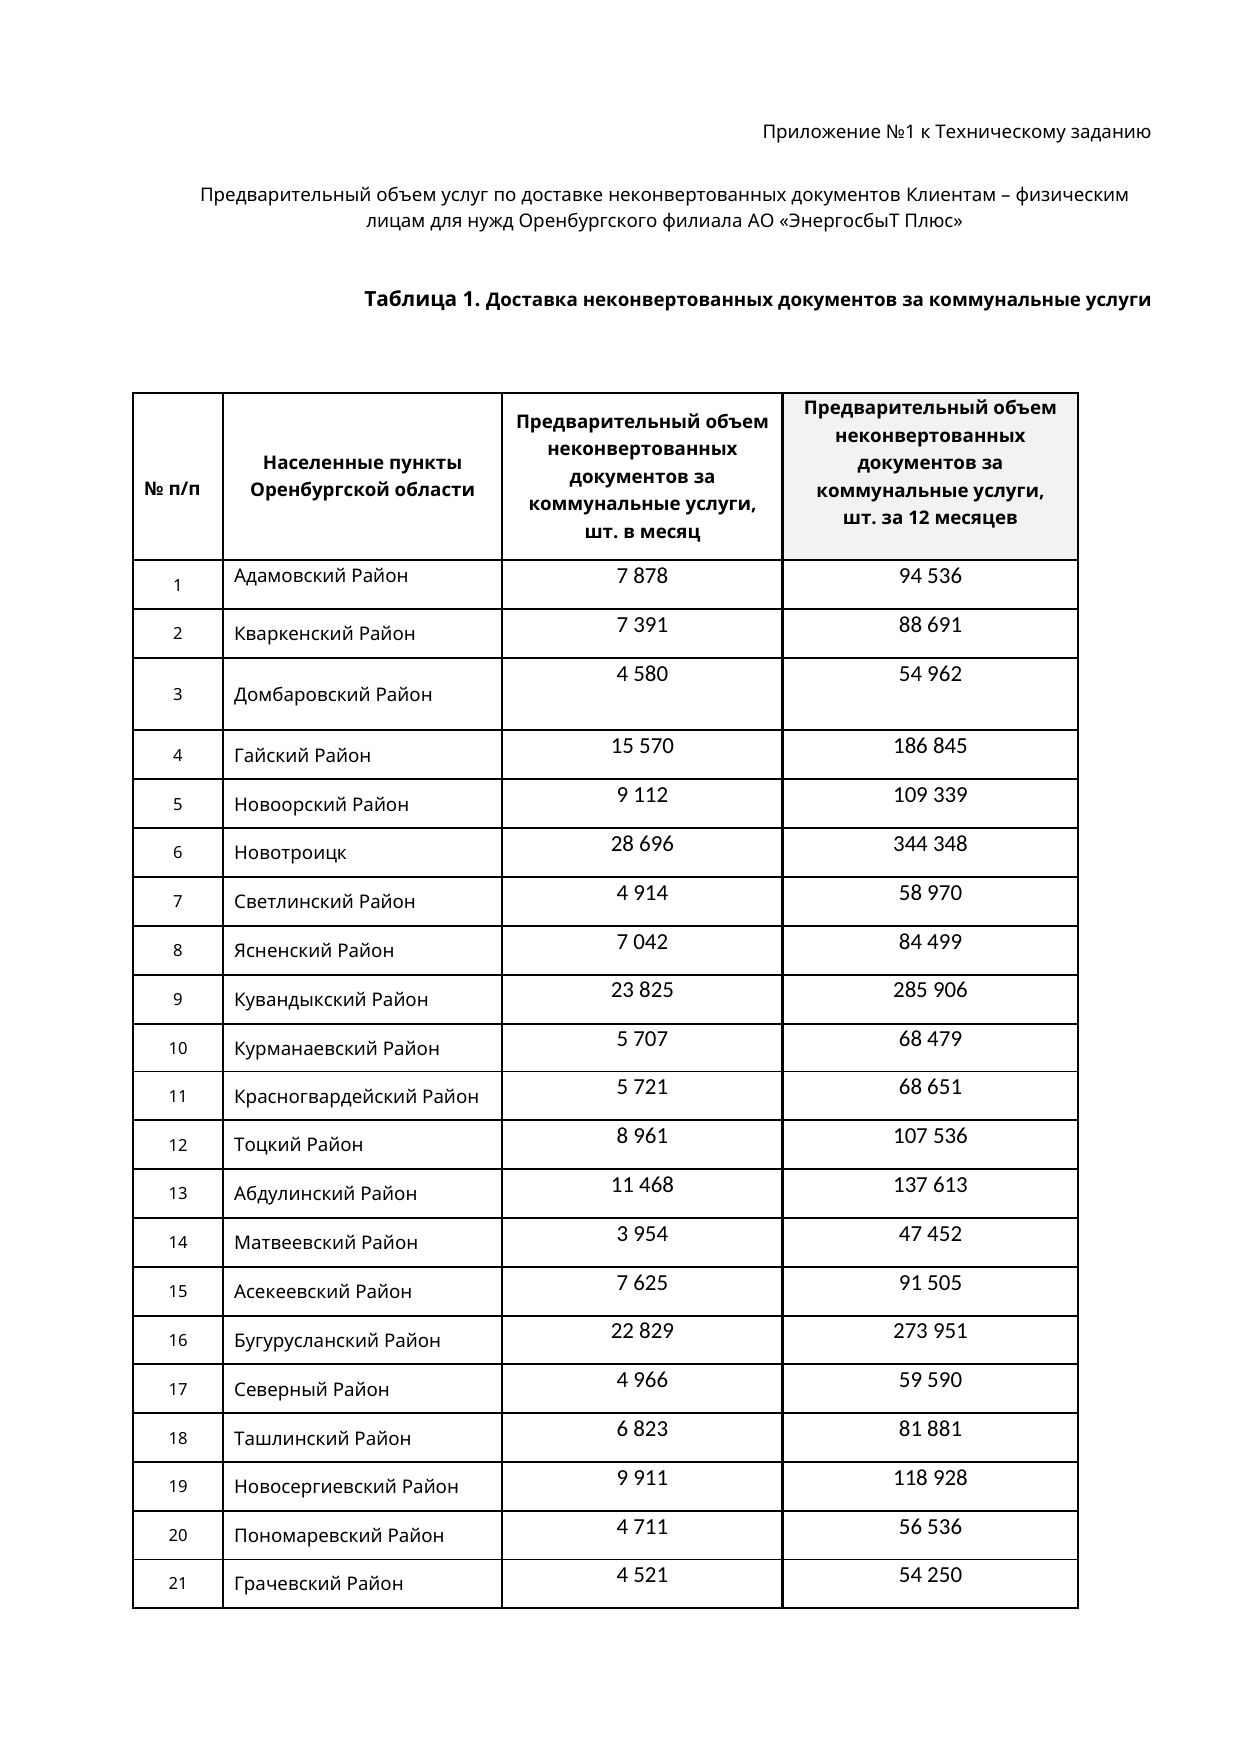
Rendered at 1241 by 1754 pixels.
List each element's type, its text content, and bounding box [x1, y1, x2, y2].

table_header Населенные пункты Оренбургской области [224, 394, 501, 559]
table_cell 6 [134, 829, 222, 876]
table_cell 9 911 [503, 1463, 781, 1510]
table_cell 6 823 [503, 1414, 781, 1461]
table_cell 4 966 [503, 1365, 781, 1412]
table_cell 4 580 [503, 659, 781, 729]
table_cell Красногвардейский Район [224, 1072, 501, 1119]
table_cell 118 928 [784, 1463, 1077, 1510]
table_cell 68 479 [784, 1025, 1077, 1071]
table_cell 8 [134, 927, 222, 973]
table_cell 344 348 [784, 829, 1077, 876]
table_cell 16 [134, 1317, 222, 1363]
table_cell 17 [134, 1365, 222, 1412]
table_cell 11 [134, 1072, 222, 1119]
text Таблица 1. Доставка неконвертованных документов за коммунальные услуги [177, 284, 1152, 312]
table_cell 94 536 [784, 561, 1077, 608]
table_cell Новоорский Район [224, 780, 501, 827]
table_cell 12 [134, 1121, 222, 1168]
table_cell 11 468 [503, 1170, 781, 1217]
table_cell 20 [134, 1512, 222, 1559]
table_cell Домбаровский Район [224, 659, 501, 729]
table_cell 7 625 [503, 1268, 781, 1314]
table_cell 5 [134, 780, 222, 827]
table_cell 15 [134, 1268, 222, 1314]
table_cell 2 [134, 610, 222, 657]
table_cell 8 961 [503, 1121, 781, 1168]
table_cell Кувандыкский Район [224, 976, 501, 1022]
table_cell 4 [134, 731, 222, 778]
table_cell 4 521 [503, 1560, 781, 1607]
table_cell 14 [134, 1219, 222, 1266]
table_cell 7 042 [503, 927, 781, 973]
table_cell Новотроицк [224, 829, 501, 876]
table_cell 15 570 [503, 731, 781, 778]
table_cell 13 [134, 1170, 222, 1217]
table_cell Новосергиевский Район [224, 1463, 501, 1510]
table_cell 58 970 [784, 878, 1077, 925]
table_cell 56 536 [784, 1512, 1077, 1559]
table_cell Курманаевский Район [224, 1025, 501, 1071]
table_cell 4 914 [503, 878, 781, 925]
table_cell 19 [134, 1463, 222, 1510]
table_cell 81 881 [784, 1414, 1077, 1461]
table_cell 137 613 [784, 1170, 1077, 1217]
table_cell 9 [134, 976, 222, 1022]
table_cell 21 [134, 1560, 222, 1607]
table_cell Адамовский Район [224, 561, 501, 608]
table_cell 109 339 [784, 780, 1077, 827]
table_cell 3 [134, 659, 222, 729]
table_cell Тоцкий Район [224, 1121, 501, 1168]
table_cell 54 962 [784, 659, 1077, 729]
text Предварительный объем услуг по доставке неконвертованных документов Клиентам – физическим лицам для нужд Оренбургского филиала АО «ЭнергосбыТ Плюс» [177, 182, 1152, 233]
table_cell Ташлинский Район [224, 1414, 501, 1461]
table_header Предварительный объем неконвертованных документов за коммунальные услуги, шт. в месяц [503, 394, 781, 559]
table_cell 88 691 [784, 610, 1077, 657]
table_cell 273 951 [784, 1317, 1077, 1363]
table_cell Асекеевский Район [224, 1268, 501, 1314]
table_cell Абдулинский Район [224, 1170, 501, 1217]
table_cell 18 [134, 1414, 222, 1461]
table_cell 5 721 [503, 1072, 781, 1119]
table_cell Северный Район [224, 1365, 501, 1412]
table_cell 7 [134, 878, 222, 925]
table_cell 1 [134, 561, 222, 608]
table_cell Матвеевский Район [224, 1219, 501, 1266]
table_cell Грачевский Район [224, 1560, 501, 1607]
table_cell 285 906 [784, 976, 1077, 1022]
table_cell 91 505 [784, 1268, 1077, 1314]
table_cell 47 452 [784, 1219, 1077, 1266]
table_header № п/п [134, 394, 222, 559]
text Приложение №1 к Техническому заданию [177, 118, 1152, 144]
table_cell 5 707 [503, 1025, 781, 1071]
table_cell Гайский Район [224, 731, 501, 778]
table_header Предварительный объем неконвертованных документов за коммунальные услуги, шт. за 12 месяцев [784, 394, 1077, 559]
table_cell 7 878 [503, 561, 781, 608]
table_cell 59 590 [784, 1365, 1077, 1412]
table_cell 84 499 [784, 927, 1077, 973]
table_cell 107 536 [784, 1121, 1077, 1168]
table_cell 23 825 [503, 976, 781, 1022]
table_cell 186 845 [784, 731, 1077, 778]
table_cell 3 954 [503, 1219, 781, 1266]
table_cell 54 250 [784, 1560, 1077, 1607]
table_cell 28 696 [503, 829, 781, 876]
table_cell Светлинский Район [224, 878, 501, 925]
table_cell Кваркенский Район [224, 610, 501, 657]
table_cell 68 651 [784, 1072, 1077, 1119]
table_cell 4 711 [503, 1512, 781, 1559]
table_cell Пономаревский Район [224, 1512, 501, 1559]
table_cell 22 829 [503, 1317, 781, 1363]
table_cell 7 391 [503, 610, 781, 657]
table_cell Ясненский Район [224, 927, 501, 973]
table_cell 9 112 [503, 780, 781, 827]
table_cell Бугурусланский Район [224, 1317, 501, 1363]
table_cell 10 [134, 1025, 222, 1071]
